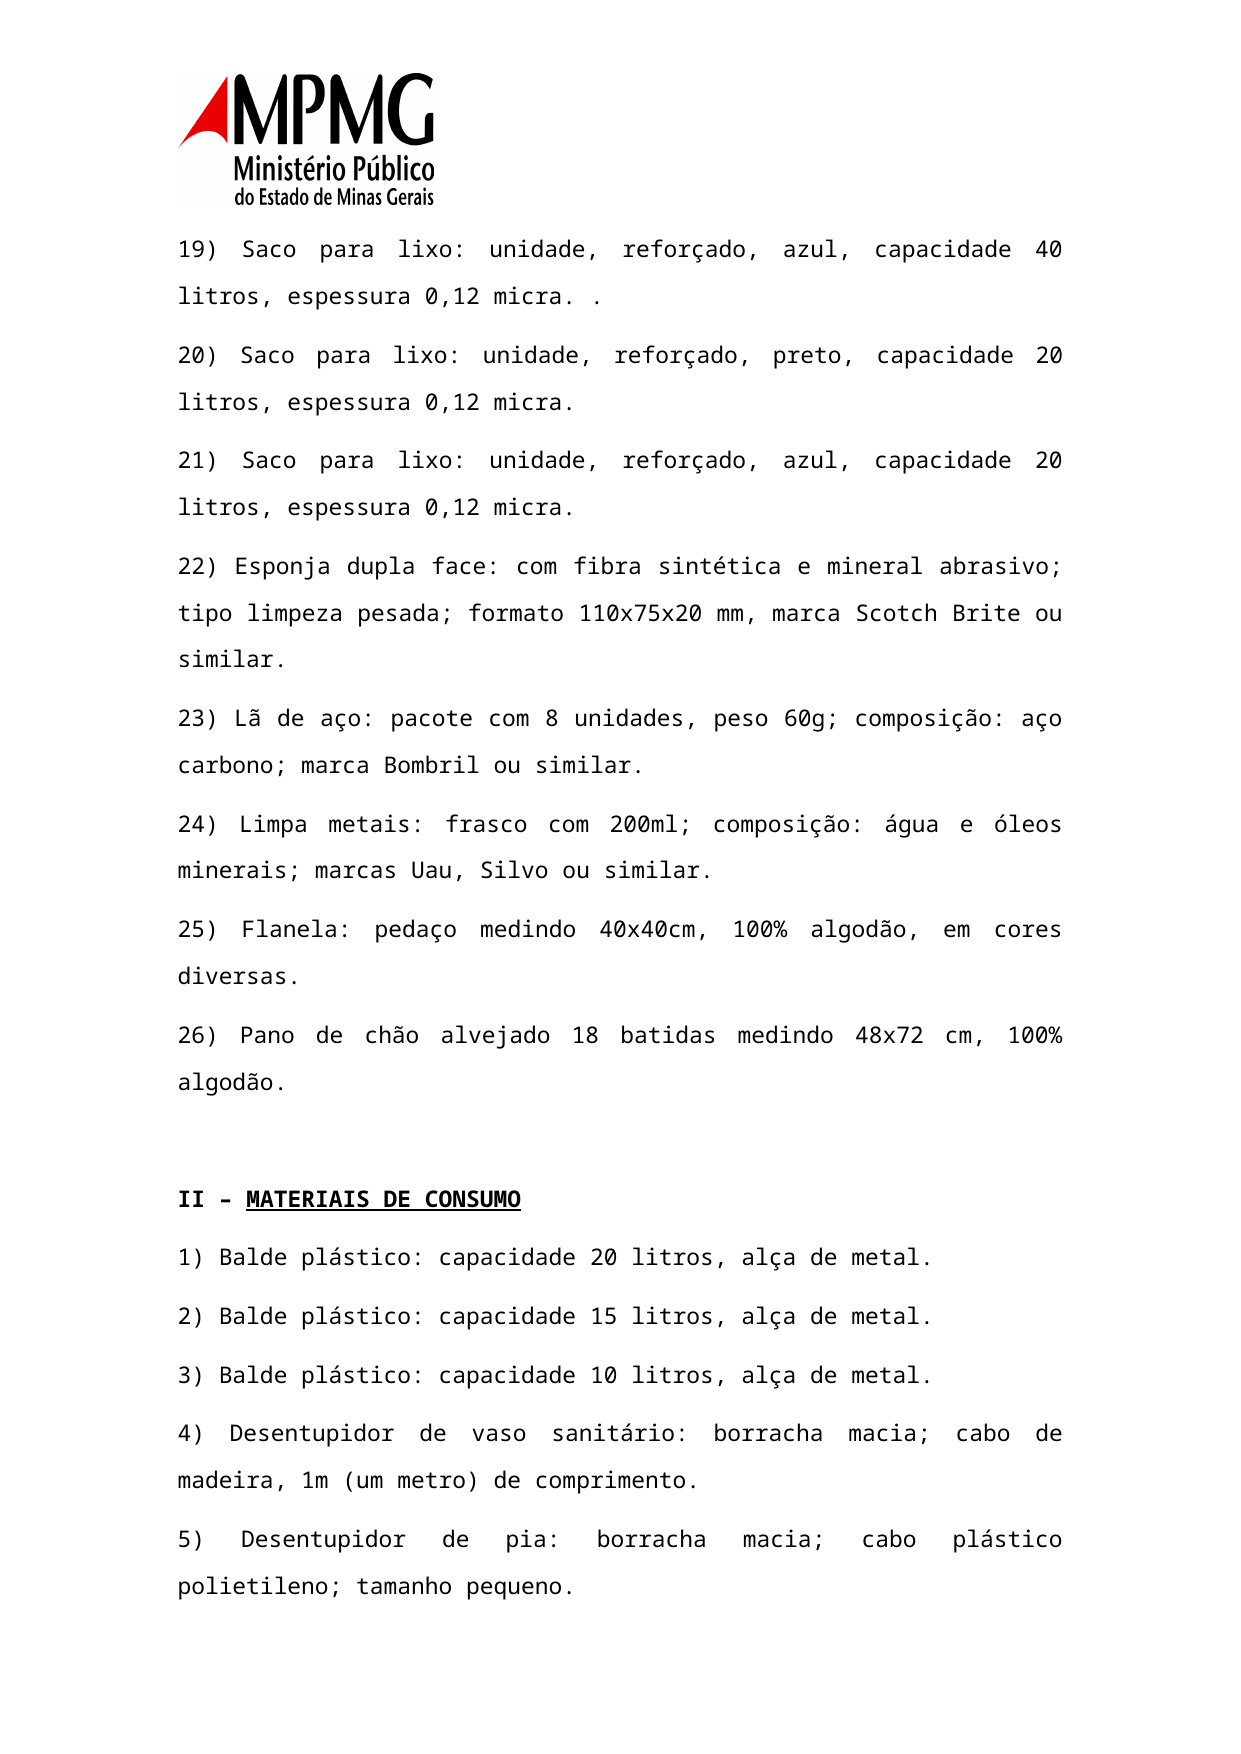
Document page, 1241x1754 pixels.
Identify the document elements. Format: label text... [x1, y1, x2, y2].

text 22) Esponja dupla face: com fibra sintética e mineral abrasivo; tipo limpeza pesada; formato 110x75x20 mm, marca Scotch Brite ou similar. [177, 549, 1063, 674]
text 26) Pano de chão alvejado 18 batidas medindo 48x72 cm, 100% algodão. [177, 1018, 1063, 1097]
text 3) Balde plástico: capacidade 10 litros, alça de metal. [177, 1359, 1063, 1390]
text 4) Desentupidor de vaso sanitário: borracha macia; cabo de madeira, 1m (um metro) de comprimento. [177, 1417, 1063, 1495]
text 25) Flanela: pedaço medindo 40x40cm, 100% algodão, em cores diversas. [177, 913, 1063, 991]
text II – MATERIAIS DE CONSUMO [177, 1183, 1068, 1214]
text 5) Desentupidor de pia: borracha macia; cabo plástico polietileno; tamanho pequeno. [177, 1523, 1063, 1601]
text 20) Saco para lixo: unidade, reforçado, preto, capacidade 20 litros, espessura 0,12 micra. [177, 338, 1063, 417]
text 21) Saco para lixo: unidade, reforçado, azul, capacidade 20 litros, espessura 0,12 micra. [177, 444, 1063, 522]
text 1) Balde plástico: capacidade 20 litros, alça de metal. [177, 1241, 1063, 1273]
text 24) Limpa metais: frasco com 200ml; composição: água e óleos minerais; marcas Uau, Silvo ou similar. [177, 807, 1063, 886]
text 19) Saco para lixo: unidade, reforçado, azul, capacidade 40 litros, espessura 0,12 micra. . [177, 233, 1063, 311]
text 2) Balde plástico: capacidade 15 litros, alça de metal. [177, 1300, 1063, 1331]
text 23) Lã de aço: pacote com 8 unidades, peso 60g; composição: aço carbono; marca Bombril ou similar. [177, 702, 1063, 780]
picture [177, 73, 434, 205]
